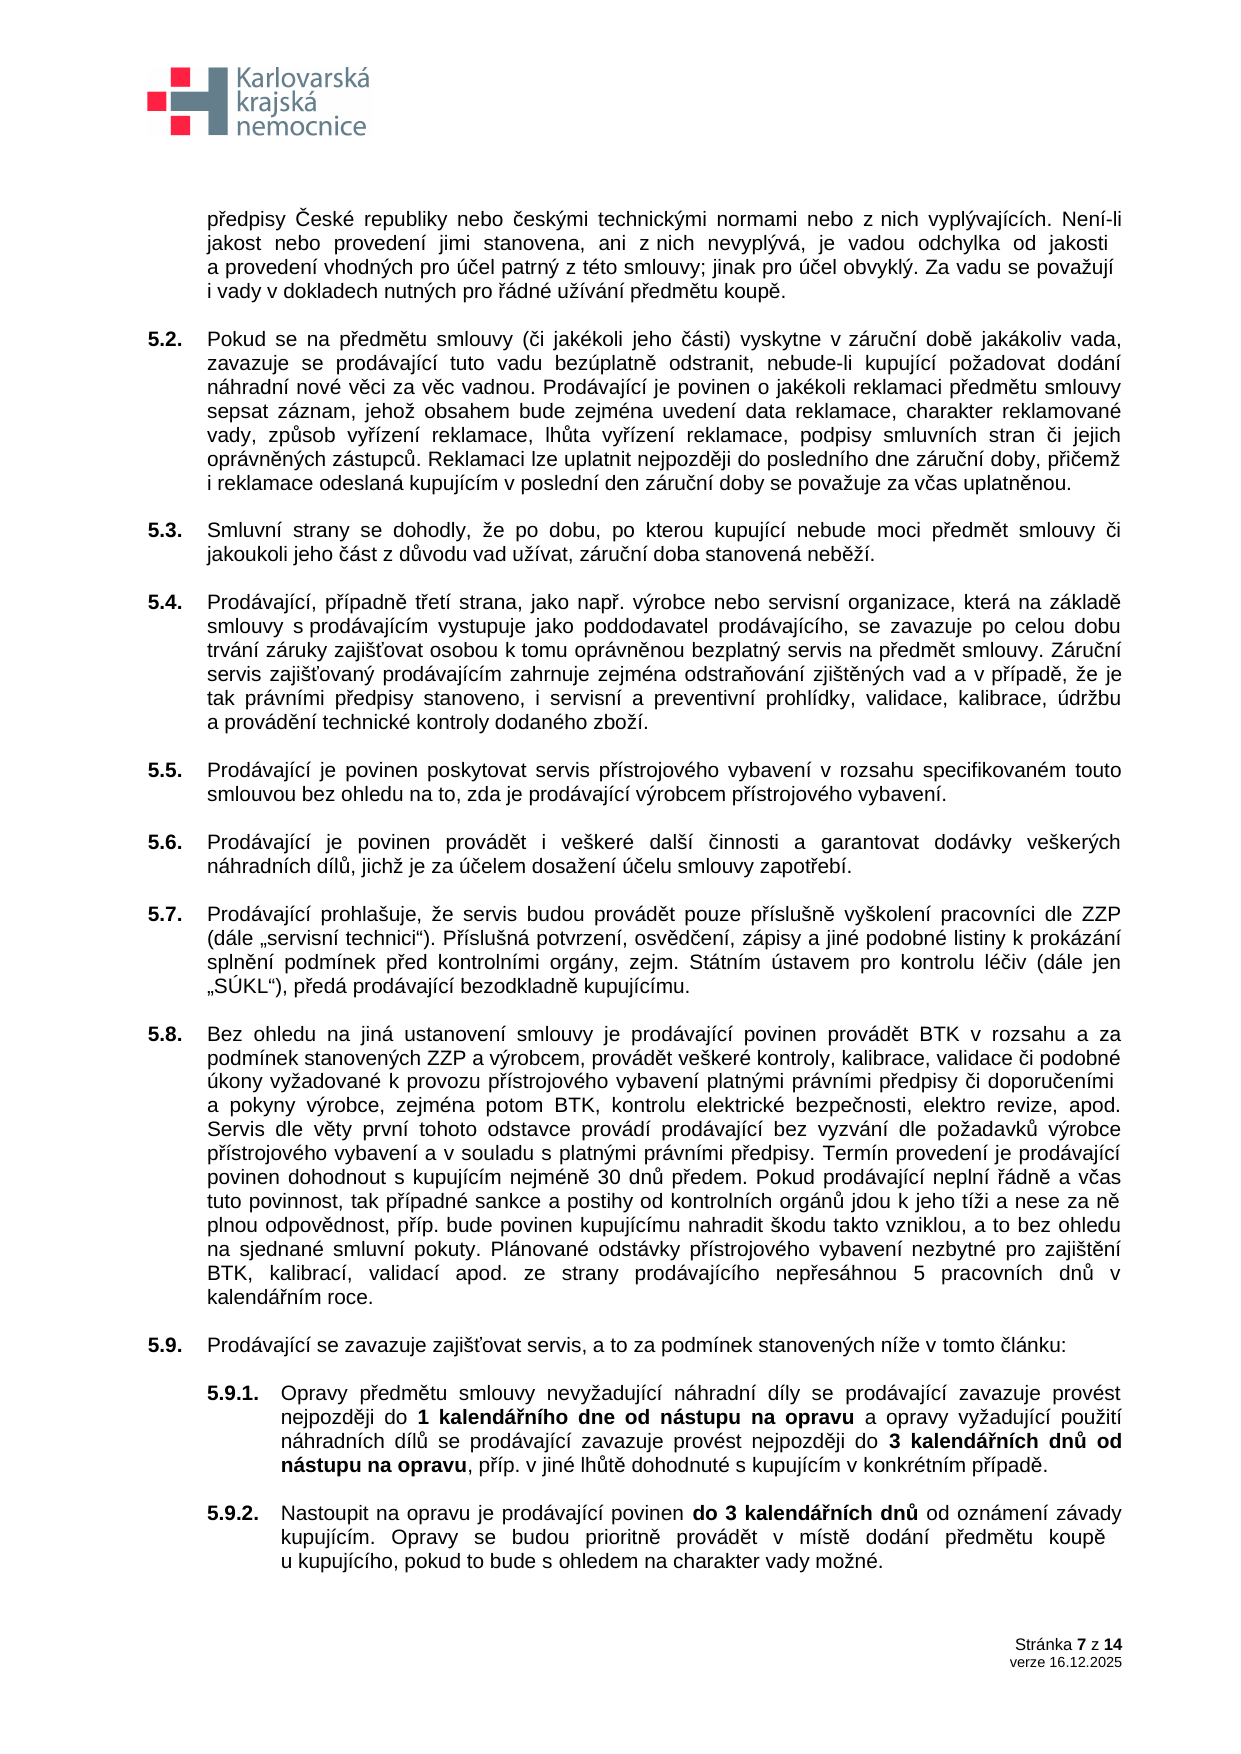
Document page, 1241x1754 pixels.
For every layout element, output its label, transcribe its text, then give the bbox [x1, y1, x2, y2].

subtitle Bez ohledu na jiná ustanovení smlouvy je prodávající povinen provádět BTK v rozsahu a za podmínek stanovených ZZP a výrobcem, provádět veškeré kontroly, kalibrace, validace či podobné úkony vyžadované k provozu přístrojového vybavení platnými právními předpisy či doporučeními a pokyny výrobce, zejména potom BTK, kontrolu elektrické bezpečnosti, elektro revize, apod. Servis dle věty první tohoto odstavce provádí prodávající bez vyzvání dle požadavků výrobce přístrojového vybavení a v souladu s platnými právními předpisy. Termín provedení je prodávající povinen dohodnout s kupujícím nejméně 30 dnů předem. Pokud prodávající neplní řádně a včas tuto povinnost, tak případné sankce a postihy od kontrolních orgánů jdou k jeho tíži a nese za ně plnou odpovědnost, příp. bude povinen kupujícímu nahradit škodu takto vzniklou, a to bez ohledu na sjednané smluvní pokuty. Plánované odstávky přístrojového vybavení nezbytné pro zajištění BTK, kalibrací, validací apod. ze strany prodávajícího nepřesáhnou 5 pracovních dnů v kalendářním roce. [148, 1021, 1122, 1309]
subtitle Prodávající prohlašuje, že servis budou provádět pouze příslušně vyškolení pracovníci dle ZZP (dále „servisní technici“). Příslušná potvrzení, osvědčení, zápisy a jiné podobné listiny k prokázání splnění podmínek před kontrolními orgány, zejm. Státním ústavem pro kontrolu léčiv (dále jen „SÚKL“), předá prodávající bezodkladně kupujícímu. [148, 902, 1122, 997]
list Nastoupit na opravu je prodávající povinen do 3 kalendářních dnů od oznámení závady kupujícím. Opravy se budou prioritně provádět v místě dodání předmětu koupě u kupujícího, pokud to bude s ohledem na charakter vady možné. [207, 1501, 1122, 1572]
subtitle Prodávající se zavazuje zajišťovat servis, a to za podmínek stanovených níže v tomto článku: [148, 1333, 1122, 1357]
subtitle Smluvní strany se dohodly, že po dobu, po kterou kupující nebude moci předmět smlouvy či jakoukoli jeho část z důvodu vad užívat, záruční doba stanovená neběží. [148, 518, 1122, 566]
subtitle Prodávající je povinen provádět i veškeré další činnosti a garantovat dodávky veškerých náhradních dílů, jichž je za účelem dosažení účelu smlouvy zapotřebí. [148, 830, 1122, 878]
picture [147, 67, 373, 136]
subtitle Prodávající je povinen poskytovat servis přístrojového vybavení v rozsahu specifikovaném touto smlouvou bez ohledu na to, zda je prodávající výrobcem přístrojového vybavení. [148, 758, 1122, 806]
list Opravy předmětu smlouvy nevyžadující náhradní díly se prodávající zavazuje provést nejpozději do 1 kalendářního dne od nástupu na opravu a opravy vyžadující použití náhradních dílů se prodávající zavazuje provést nejpozději do 3 kalendářních dnů od nástupu na opravu, příp. v jiné lhůtě dohodnuté s kupujícím v konkrétním případě. [207, 1381, 1122, 1477]
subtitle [148, 207, 1122, 303]
subtitle Prodávající, případně třetí strana, jako např. výrobce nebo servisní organizace, která na základě smlouvy s prodávajícím vystupuje jako poddodavatel prodávajícího, se zavazuje po celou dobu trvání záruky zajišťovat osobou k tomu oprávněnou bezplatný servis na předmět smlouvy. Záruční servis zajišťovaný prodávajícím zahrnuje zejména odstraňování zjištěných vad a v případě, že je tak právními předpisy stanoveno, i servisní a preventivní prohlídky, validace, kalibrace, údržbu a provádění technické kontroly dodaného zboží. [148, 590, 1122, 734]
subtitle Pokud se na předmětu smlouvy (či jakékoli jeho části) vyskytne v záruční době jakákoliv vada, zavazuje se prodávající tuto vadu bezúplatně odstranit, nebude-li kupující požadovat dodání náhradní nové věci za věc vadnou. Prodávající je povinen o jakékoli reklamaci předmětu smlouvy sepsat záznam, jehož obsahem bude zejména uvedení data reklamace, charakter reklamované vady, způsob vyřízení reklamace, lhůta vyřízení reklamace, podpisy smluvních stran či jejich oprávněných zástupců. Reklamaci lze uplatnit nejpozději do posledního dne záruční doby, přičemž i reklamace odeslaná kupujícím v poslední den záruční doby se považuje za včas uplatněnou. [148, 327, 1122, 494]
